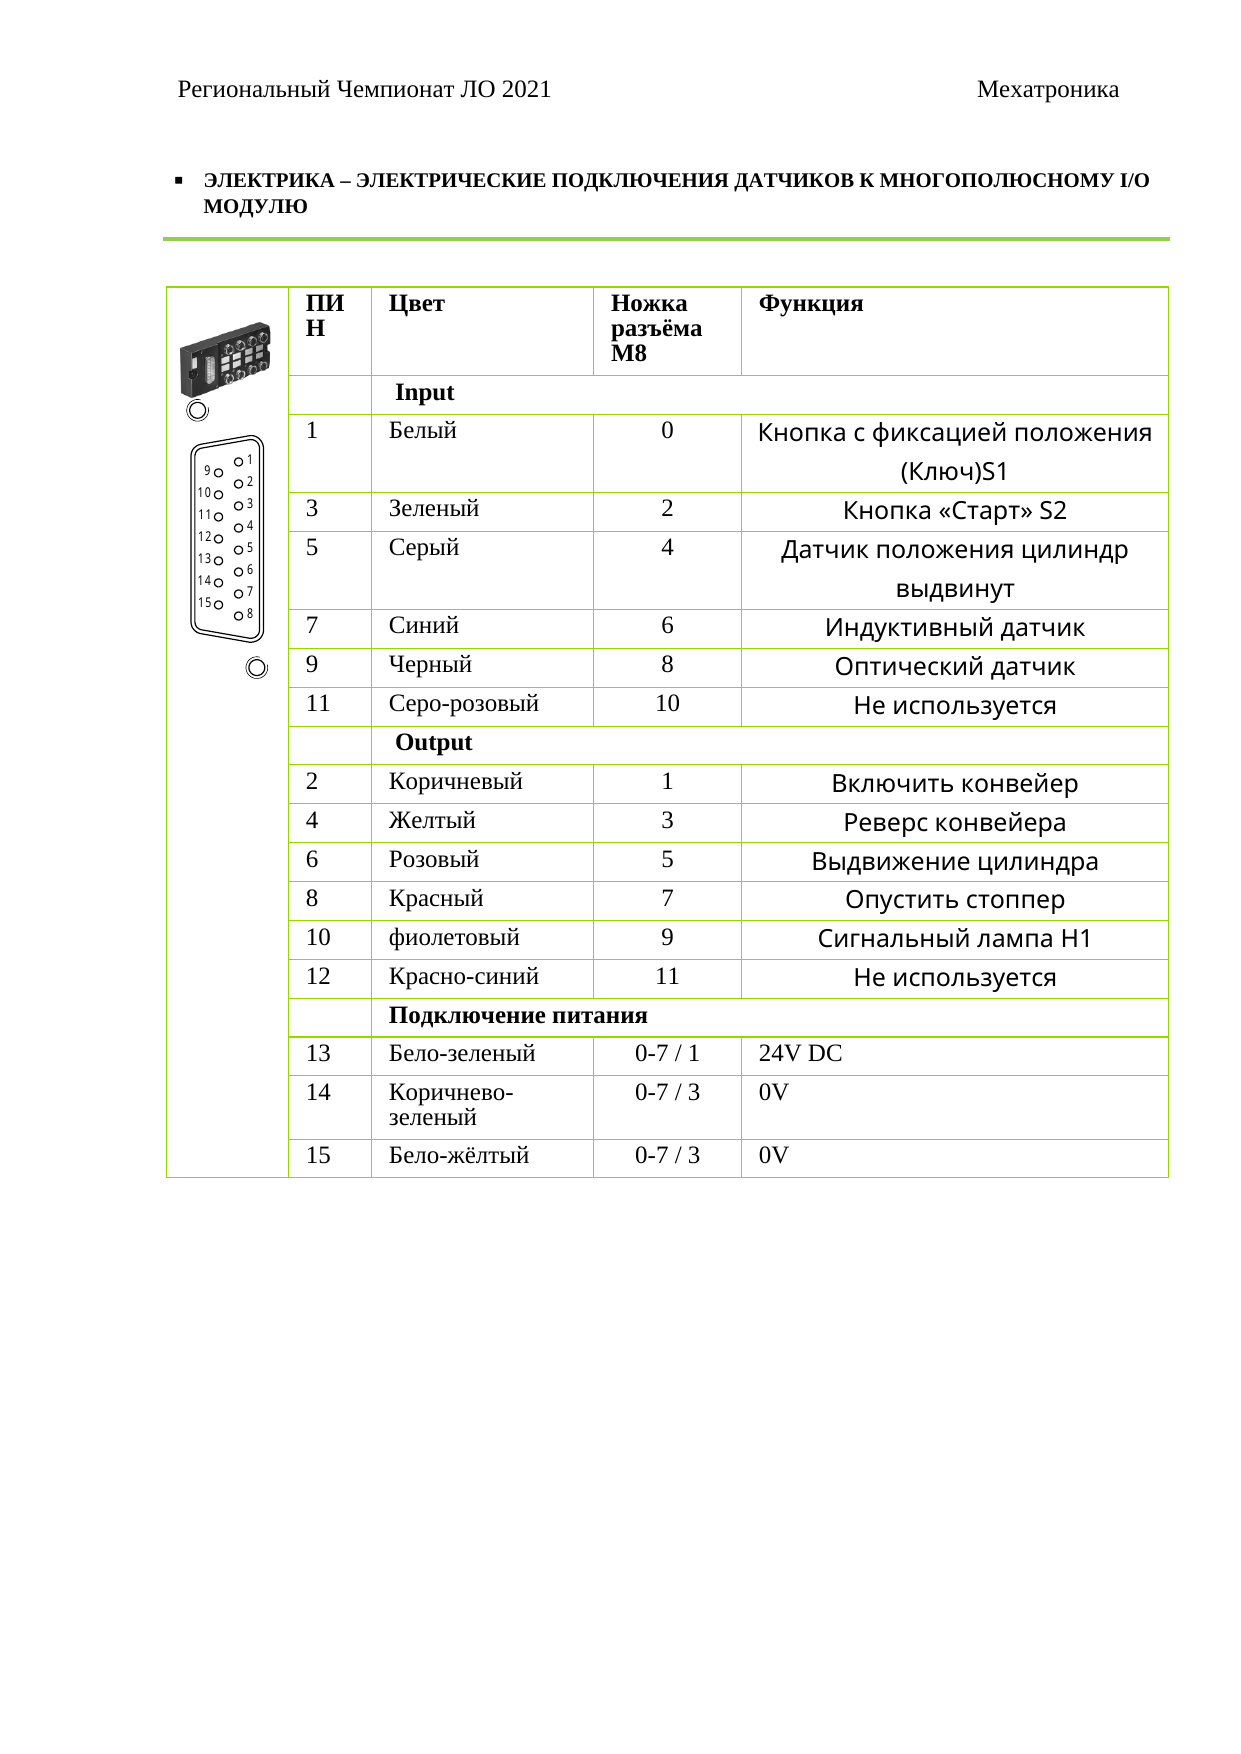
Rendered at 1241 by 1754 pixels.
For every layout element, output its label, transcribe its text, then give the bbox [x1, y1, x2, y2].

table_cell 1 [594, 765, 741, 803]
table_header Цвет [372, 288, 593, 375]
table_cell 6 [289, 843, 371, 881]
table_cell 0V [742, 1140, 1168, 1177]
table_header [167, 288, 288, 1177]
table_cell Бело-зеленый [372, 1038, 593, 1075]
table_cell 3 [289, 493, 371, 531]
table_cell 0-7 / 1 [594, 1038, 741, 1075]
table_cell 9 [594, 921, 741, 959]
table_cell Зеленый [372, 493, 593, 531]
table_cell [289, 376, 371, 413]
table_header Электрика – Электрические подключения датчиков к многополюсному I/O модулю [163, 168, 1170, 237]
table_cell Output [372, 727, 1168, 764]
table_cell Серо-розовый [372, 688, 593, 726]
table_cell Не используется [742, 688, 1168, 726]
table_cell Выдвижение цилиндра [742, 843, 1168, 881]
table_cell Красно-синий [372, 960, 593, 998]
table_cell 7 [289, 610, 371, 648]
table_cell 11 [594, 960, 741, 998]
table_cell Коричнево-зеленый [372, 1076, 593, 1138]
table_header Функция [742, 288, 1168, 375]
table_header ПИН [289, 288, 371, 375]
table_cell [289, 999, 371, 1036]
table_cell 4 [289, 804, 371, 842]
table_cell 12 [289, 960, 371, 998]
table_cell 13 [289, 1038, 371, 1075]
table_cell 7 [594, 882, 741, 920]
table_cell фиолетовый [372, 921, 593, 959]
table_cell 5 [594, 843, 741, 881]
table_cell 9 [289, 649, 371, 687]
table_cell Коричневый [372, 765, 593, 803]
table_cell 11 [289, 688, 371, 726]
table_cell Оптический датчик [742, 649, 1168, 687]
table_cell Включить конвейер [742, 765, 1168, 803]
table_cell Черный [372, 649, 593, 687]
table_cell Белый [372, 415, 593, 492]
table_cell Кнопка с фиксацией положения (Ключ)S1 [742, 415, 1168, 492]
table_cell Опустить стоппер [742, 882, 1168, 920]
table_cell 1 [289, 415, 371, 492]
table_cell 4 [594, 532, 741, 609]
table_cell 0 [594, 415, 741, 492]
table_cell 0-7 / 3 [594, 1140, 741, 1177]
table_cell 2 [289, 765, 371, 803]
table_cell 15 [289, 1140, 371, 1177]
table_cell 8 [289, 882, 371, 920]
table_cell Подключение питания [372, 999, 1168, 1036]
table_cell 24V DC [742, 1038, 1168, 1075]
table_cell 6 [594, 610, 741, 648]
table_cell Синий [372, 610, 593, 648]
table_cell 0V [742, 1076, 1168, 1138]
table_cell 10 [594, 688, 741, 726]
table_cell 10 [289, 921, 371, 959]
table_cell 2 [594, 493, 741, 531]
table_cell Бело-жёлтый [372, 1140, 593, 1177]
table_cell 5 [289, 532, 371, 609]
table_cell Индуктивный датчик [742, 610, 1168, 648]
table_cell 8 [594, 649, 741, 687]
table_cell Розовый [372, 843, 593, 881]
table_cell 3 [594, 804, 741, 842]
table_cell Желтый [372, 804, 593, 842]
table_cell Не используется [742, 960, 1168, 998]
table_cell [289, 727, 371, 764]
table_cell Реверс конвейера [742, 804, 1168, 842]
picture [177, 318, 274, 400]
table_cell 0-7 / 3 [594, 1076, 741, 1138]
table_cell Сигнальный лампа H1 [742, 921, 1168, 959]
table_cell Кнопка «Старт» S2 [742, 493, 1168, 531]
table_cell Датчик положения цилиндр выдвинут [742, 532, 1168, 609]
table_cell 14 [289, 1076, 371, 1138]
table_header Ножка разъёма M8 [594, 288, 741, 375]
table_cell Красный [372, 882, 593, 920]
table_cell Input [372, 376, 1168, 413]
table_cell Серый [372, 532, 593, 609]
